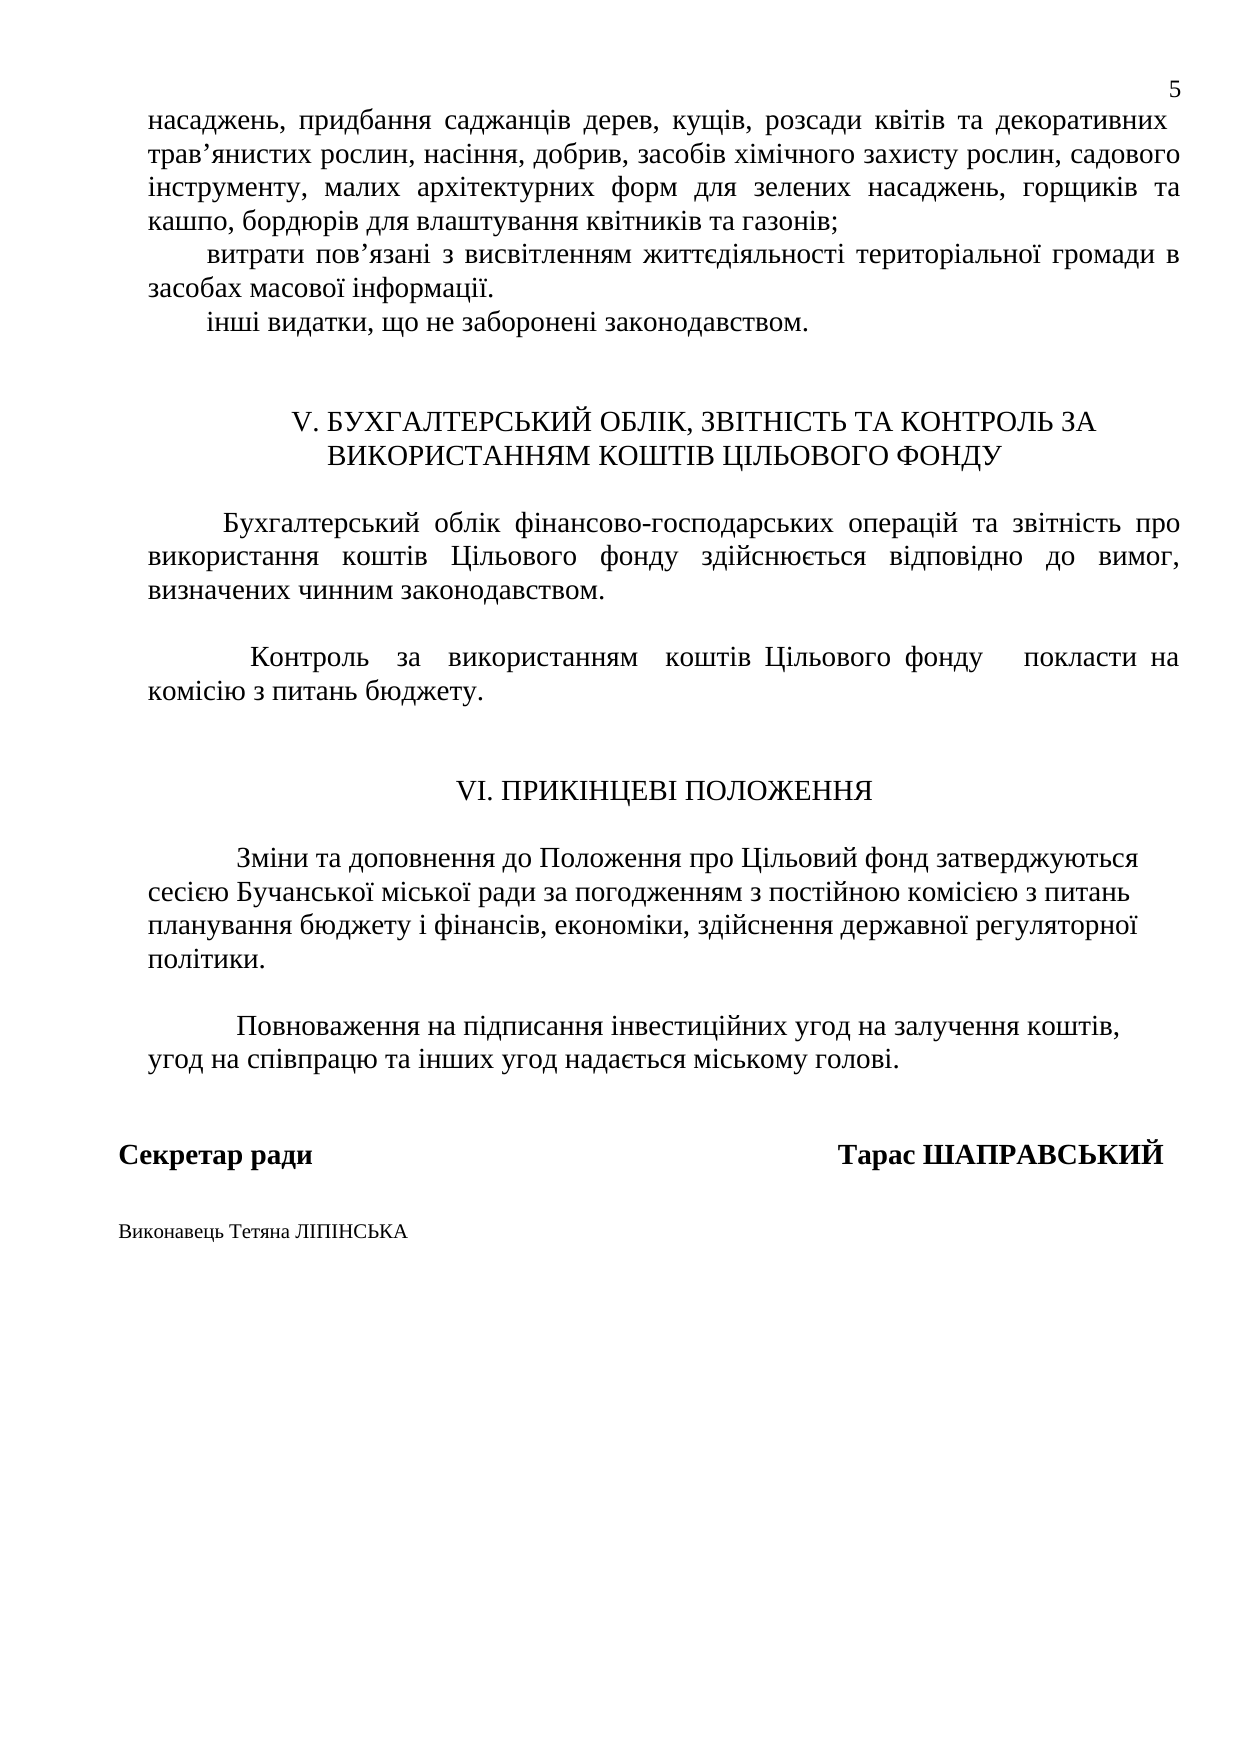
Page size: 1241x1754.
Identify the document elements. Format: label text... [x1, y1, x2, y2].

text Контроль за використанням коштів Цільового фонду покласти на комісію з питань бюджету. [148, 639, 1181, 706]
text Бухгалтерський облік фінансово-господарських операцій та звітність про використання коштів Цільового фонду здійснюється відповідно до вимог, визначених чинним законодавством. [148, 505, 1181, 606]
text VІ. ПРИКІНЦЕВІ ПОЛОЖЕННЯ [148, 773, 1181, 807]
text V. БУХГАЛТЕРСЬКИЙ ОБЛІК, ЗВІТНІСТЬ ТА КОНТРОЛЬ ЗА ВИКОРИСТАННЯМ КОШТІВ ЦІЛЬОВОГО ФОНДУ [148, 404, 1181, 471]
text інші видатки, що не заборонені законодавством. [148, 304, 1181, 337]
text Зміни та доповнення до Положення про Цільовий фонд затверджуються сесією Бучанської міської ради за погодженням з постійною комісією з питань планування бюджету і фінансів, економіки, здійснення державної регуляторної політики. [148, 840, 1181, 974]
text витрати пов’язані з висвітленням життєдіяльності територіальної громади в засобах масової інформації. [148, 237, 1181, 304]
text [148, 102, 1181, 237]
text Секретар ради Тарас ШАПРАВСЬКИЙ [118, 1137, 1173, 1171]
text Виконавець Тетяна ЛІПІНСЬКА [118, 1219, 1173, 1243]
text Повноваження на підписання інвестиційних угод на залучення коштів, угод на співпрацю та інших угод надається міському голові. [148, 1008, 1181, 1075]
